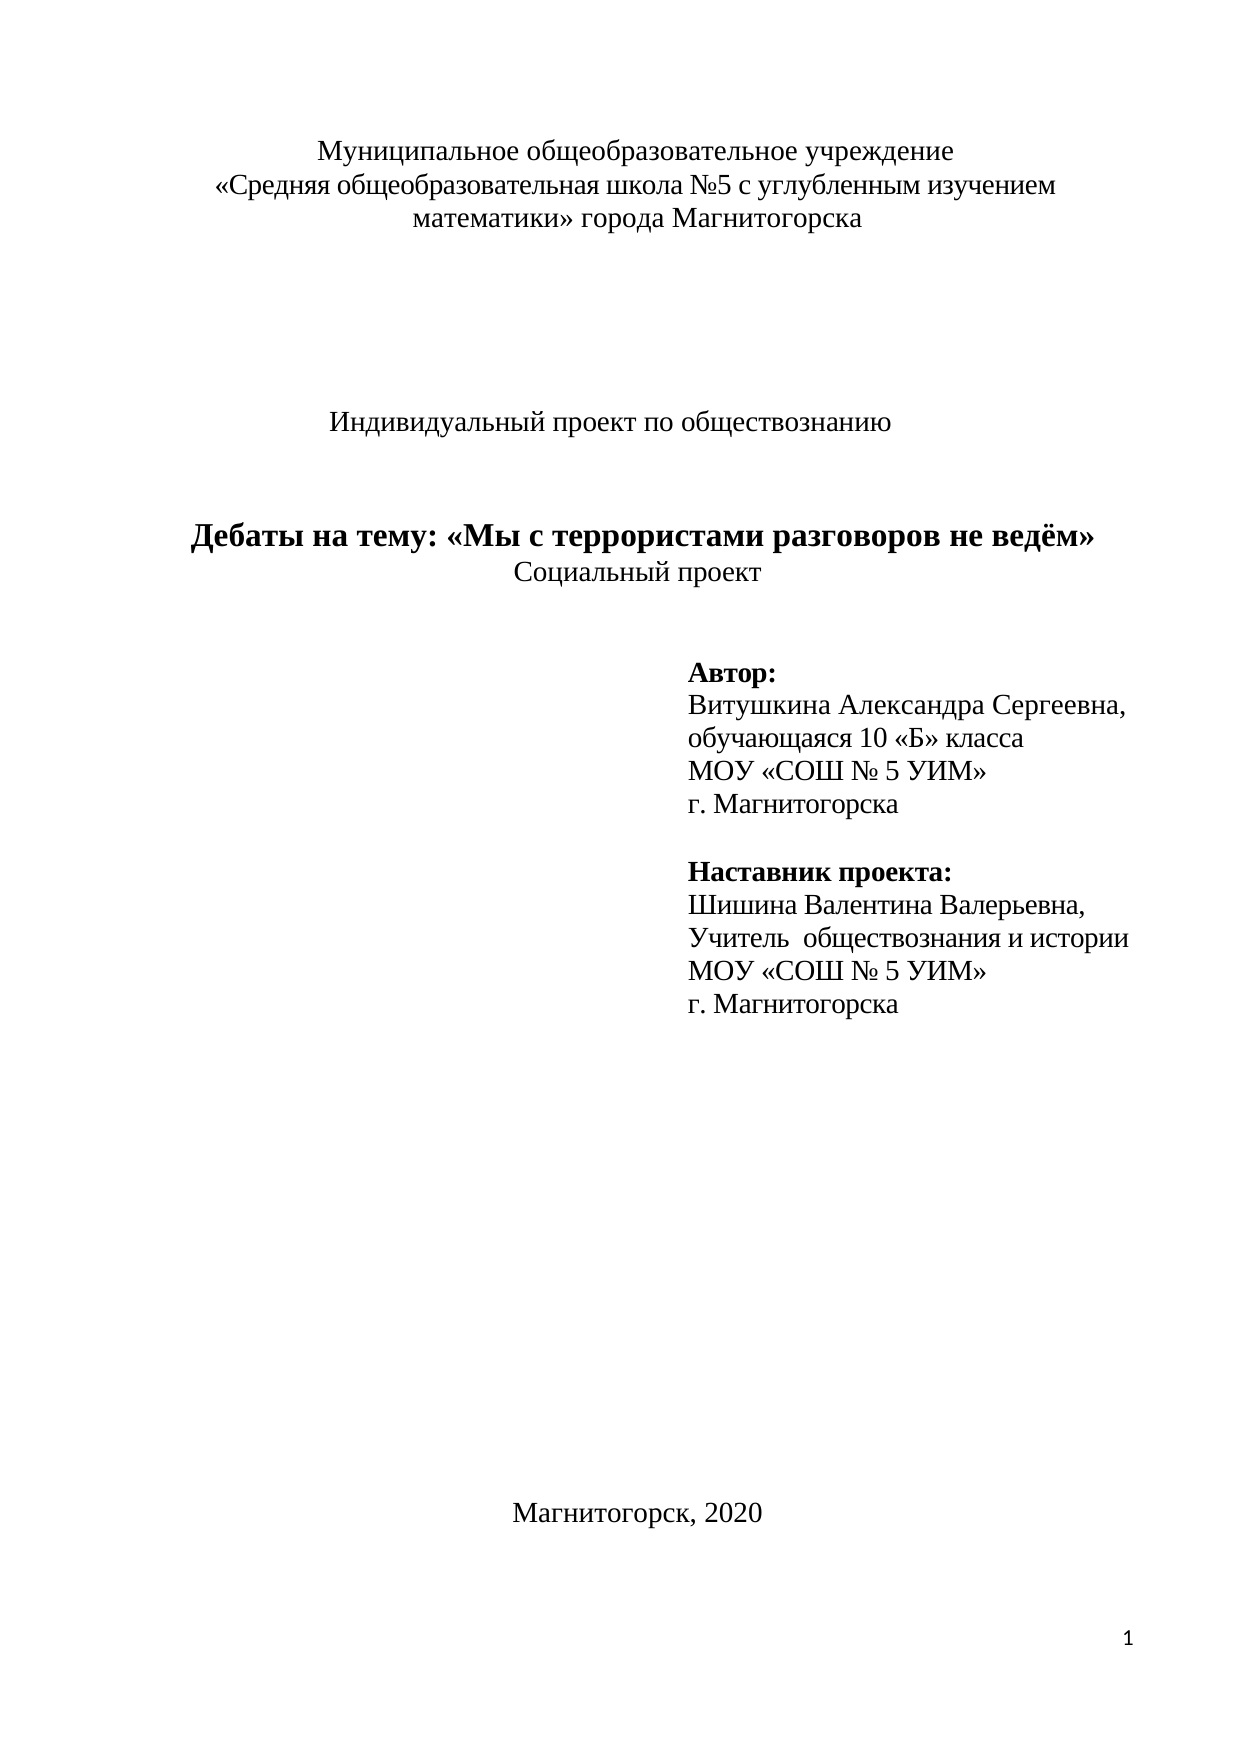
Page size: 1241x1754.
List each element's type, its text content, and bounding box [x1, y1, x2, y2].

text обучающаяся 10 «Б» класса [599, 721, 1130, 754]
text МОУ «СОШ № 5 УИМ» [599, 754, 1130, 787]
text МОУ «СОШ № 5 УИМ» [599, 954, 1130, 987]
text Дебаты на тему: «Мы с террористами разговоров не ведём» [141, 516, 1145, 554]
text «Средняя общеобразовательная школа №5 с углубленным изучением [141, 168, 1129, 201]
text Автор: [599, 655, 1130, 688]
text г. Магнитогорска [599, 987, 1130, 1020]
text Наставник проекта: [599, 855, 1130, 888]
text Витушкина Александра Сергеевна, [599, 688, 1130, 721]
text Муниципальное общеобразовательное учреждение [141, 134, 1129, 168]
text Учитель обществознания и истории [599, 921, 1130, 954]
text Социальный проект [141, 554, 1133, 588]
text Шишина Валентина Валерьевна, [599, 888, 1130, 921]
text г. Магнитогорска [599, 787, 1130, 820]
text Магнитогорск, 2020 [141, 1495, 1133, 1528]
text математики» города Магнитогорска [141, 201, 1133, 235]
text Индивидуальный проект по обществознанию [141, 404, 971, 438]
